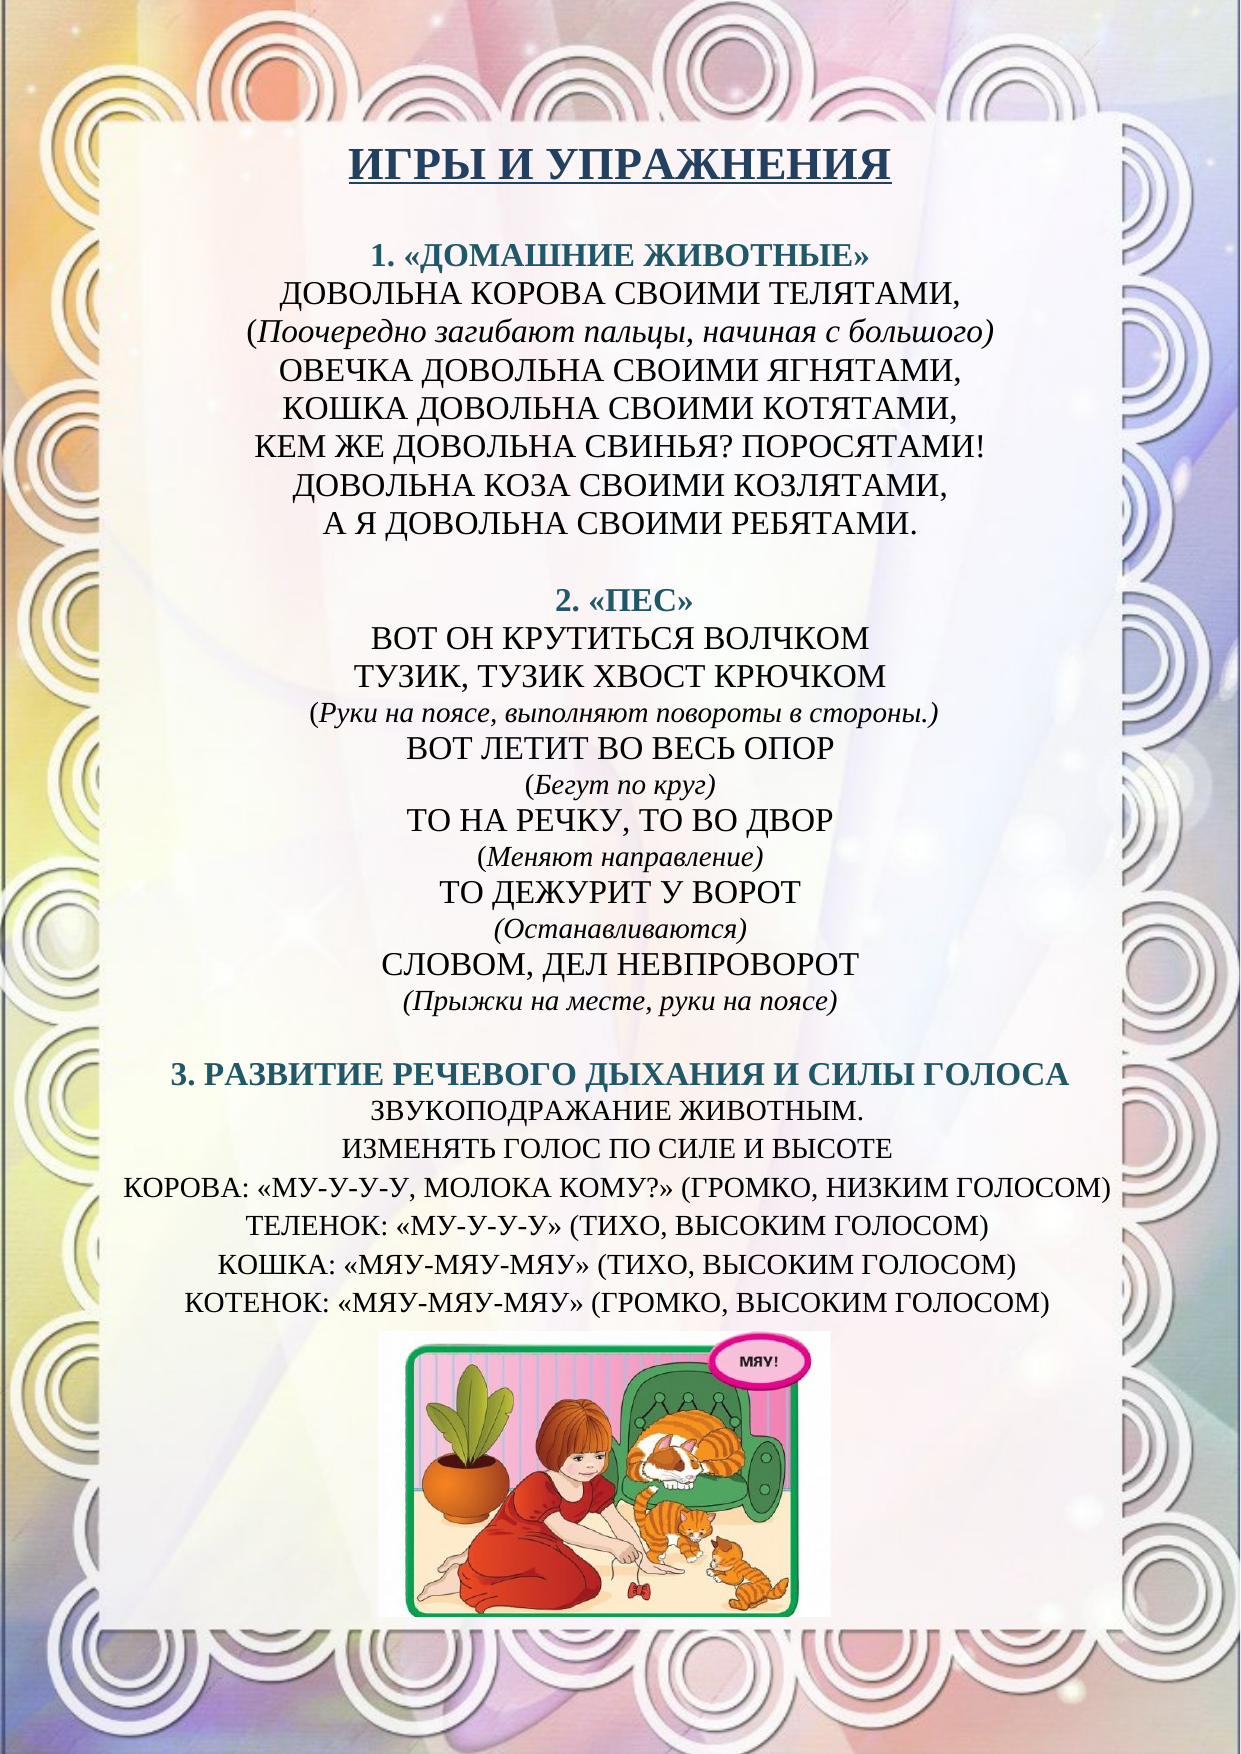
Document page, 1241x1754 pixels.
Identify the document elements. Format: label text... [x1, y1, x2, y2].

text КОРОВА: «МУ-У-У-У, МОЛОКА КОМУ?» (ГРОМКО, НИЗКИМ ГОЛОСОМ) [110, 1170, 1124, 1203]
picture [0, 0, 1241, 1754]
text А Я ДОВОЛЬНА СВОИМИ РЕБЯТАМИ. [75, 503, 1165, 542]
text 1. «ДОМАШНИЕ ЖИВОТНЫЕ» [75, 235, 1165, 273]
text ТЕЛЕНОК: «МУ-У-У-У» (ТИХО, ВЫСОКИМ ГОЛОСОМ) [110, 1208, 1124, 1242]
text ТУЗИК, ТУЗИК ХВОСТ КРЮЧКОМ [75, 657, 1165, 695]
text ОВЕЧКА ДОВОЛЬНА СВОИМИ ЯГНЯТАМИ, [75, 350, 1165, 388]
text ИЗМЕНЯТЬ ГОЛОС ПО СИЛЕ И ВЫСОТЕ [110, 1131, 1124, 1165]
text 3. РАЗВИТИЕ РЕЧЕВОГО ДЫХАНИЯ И СИЛЫ ГОЛОСА [75, 1054, 1165, 1093]
text ДОВОЛЬНА КОРОВА СВОИМИ ТЕЛЯТАМИ, [75, 273, 1165, 312]
text КОТЕНОК: «МЯУ-МЯУ-МЯУ» (ГРОМКО, ВЫСОКИМ ГОЛОСОМ) [110, 1286, 1124, 1351]
text ТО ДЕЖУРИТ У ВОРОТ [75, 872, 1165, 911]
text ВОТ ОН КРУТИТЬСЯ ВОЛЧКОМ [75, 618, 1165, 657]
text ВОТ ЛЕТИТ ВО ВЕСЬ ОПОР [75, 729, 1165, 767]
text (Прыжки на месте, руки на поясе) [75, 983, 1165, 1016]
text КОШКА ДОВОЛЬНА СВОИМИ КОТЯТАМИ, [75, 388, 1165, 427]
text (Меняют направление) [75, 839, 1165, 872]
text (Руки на поясе, выполняют повороты в стороны.) [75, 695, 1165, 729]
text ЗВУКОПОДРАЖАНИЕ ЖИВОТНЫМ. [110, 1093, 1124, 1126]
text ТО НА РЕЧКУ, ТО ВО ДВОР [75, 801, 1165, 839]
text КЕМ ЖЕ ДОВОЛЬНА СВИНЬЯ? ПОРОСЯТАМИ! [75, 427, 1165, 465]
text (Поочередно загибают пальцы, начиная с большого) [75, 312, 1165, 350]
text СЛОВОМ, ДЕЛ НЕВПРОВОРОТ [75, 944, 1165, 983]
text (Останавливаются) [75, 911, 1165, 944]
text ДОВОЛЬНА КОЗА СВОИМИ КОЗЛЯТАМИ, [75, 465, 1165, 503]
text КОШКА: «МЯУ-МЯУ-МЯУ» (ТИХО, ВЫСОКИМ ГОЛОСОМ) [110, 1247, 1124, 1281]
text 2. «ПЕС» [75, 580, 1165, 618]
text (Бегут по круг) [75, 767, 1165, 801]
subtitle ИГРЫ И УПРАЖНЕНИЯ [75, 136, 1165, 189]
